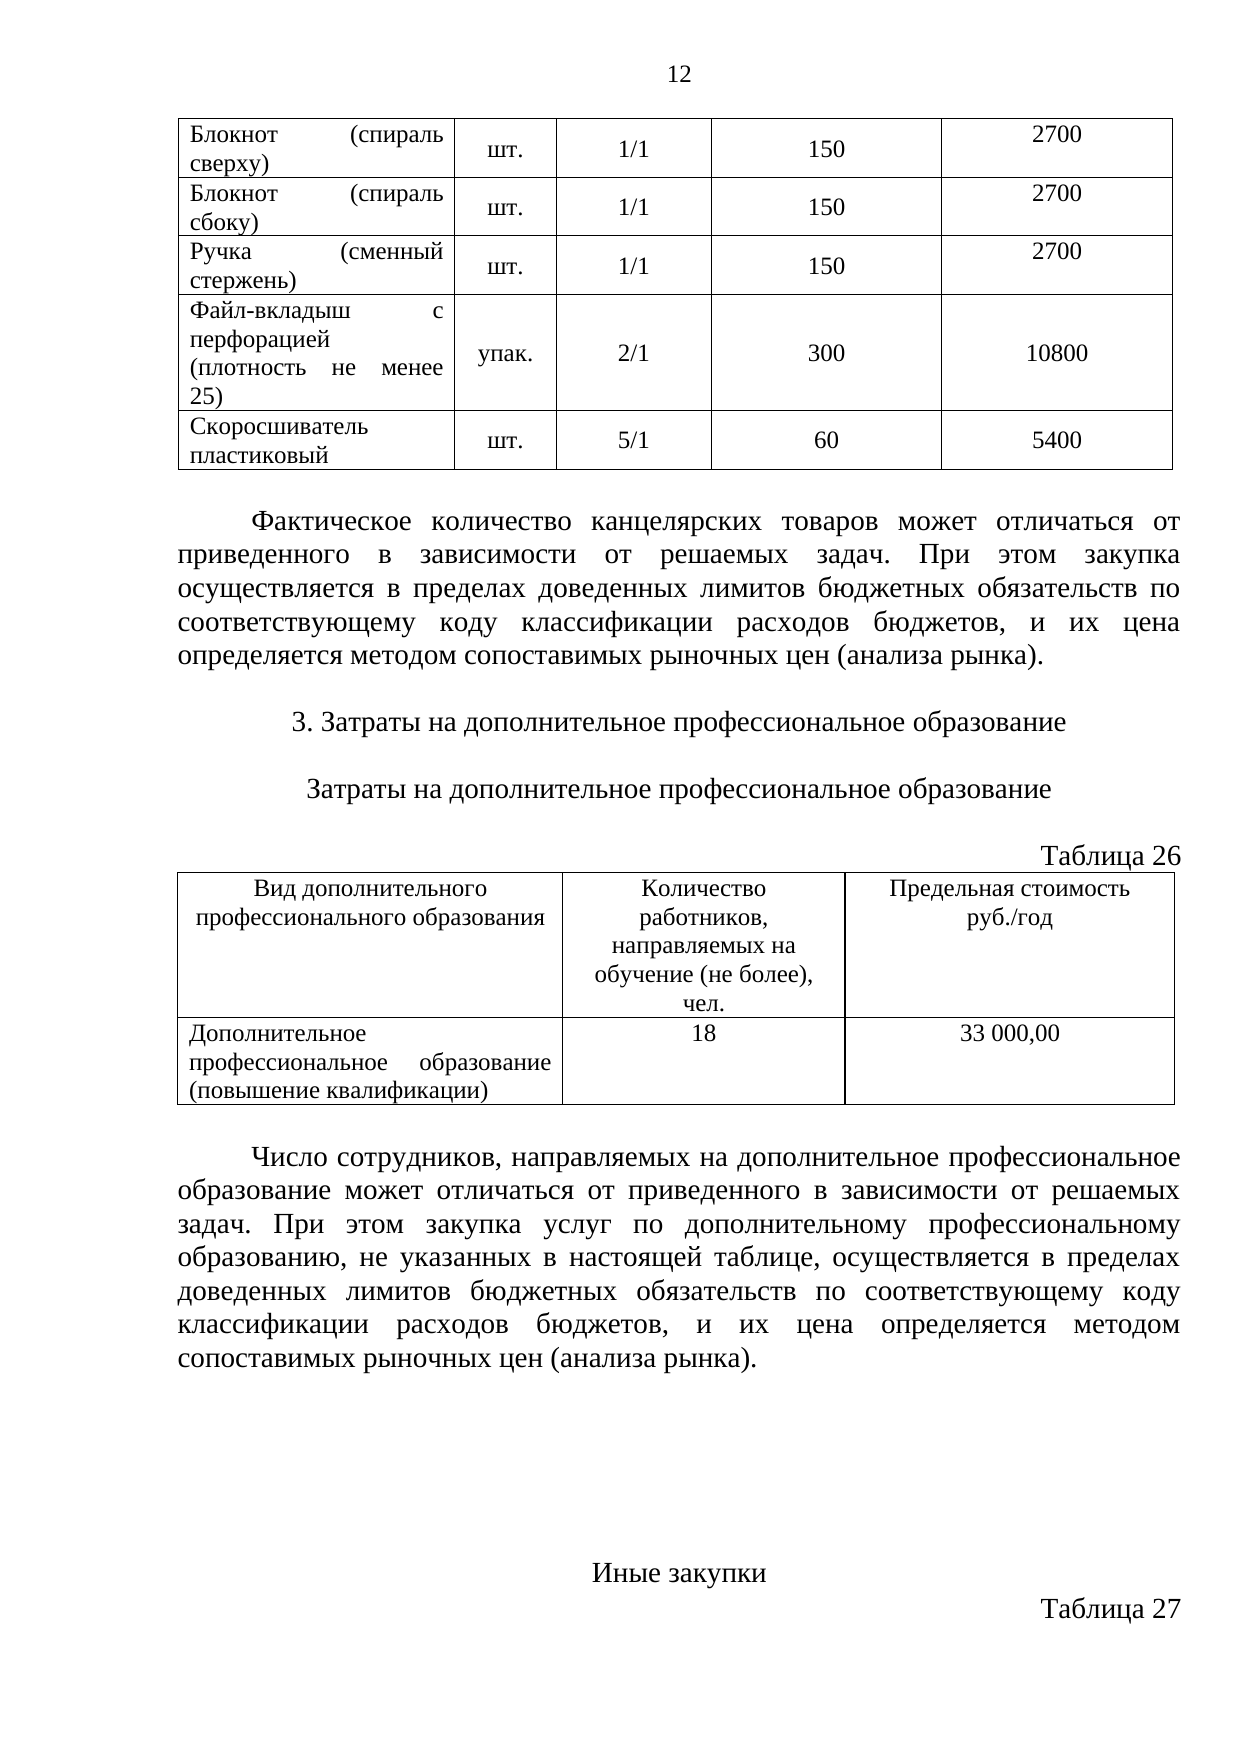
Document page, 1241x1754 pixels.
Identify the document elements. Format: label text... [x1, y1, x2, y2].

table_cell 33 000,00 [846, 1018, 1174, 1104]
table_cell 2/1 [557, 295, 711, 410]
table_header Вид дополнительного профессионального образования [178, 873, 562, 1017]
text Таблица 27 [177, 1592, 1181, 1625]
table_cell 2700 [942, 236, 1172, 294]
table_cell 150 [712, 178, 941, 235]
text 3. Затраты на дополнительное профессиональное образование [177, 704, 1181, 738]
table_cell 1/1 [557, 236, 711, 294]
table_header Предельная стоимость руб./год [846, 873, 1174, 1017]
table_cell 10800 [942, 295, 1172, 410]
text Затраты на дополнительное профессиональное образование [177, 771, 1181, 805]
table_cell Дополнительное профессиональное образование (повышение квалификации) [178, 1018, 562, 1104]
table_header Количество работников, направляемых на обучение (не более), чел. [563, 873, 844, 1017]
table_cell шт. [455, 236, 556, 294]
table_cell шт. [455, 178, 556, 235]
table_cell Скоросшиватель пластиковый [179, 411, 454, 468]
table_cell 18 [563, 1018, 844, 1104]
table_cell 2700 [942, 119, 1172, 177]
table_cell 5400 [942, 411, 1172, 468]
table_cell Файл-вкладыш с перфорацией (плотность не менее 25) [179, 295, 454, 410]
table_cell 5/1 [557, 411, 711, 468]
table_cell 300 [712, 295, 941, 410]
table_cell Блокнот (спираль сверху) [179, 119, 454, 177]
table_cell Ручка (сменный стержень) [179, 236, 454, 294]
table_cell упак. [455, 295, 556, 410]
text Число сотрудников, направляемых на дополнительное профессиональное образование может отличаться от приведенного в зависимости от решаемых задач. При этом закупка услуг по дополнительному профессиональному образованию, не указанных в настоящей таблице, осуществляется в пределах доведенных лимитов бюджетных обязательств по соответствующему коду классификации расходов бюджетов, и их цена определяется методом сопоставимых рыночных цен (анализа рынка). [177, 1139, 1181, 1373]
table_cell 2700 [942, 178, 1172, 235]
table_cell 1/1 [557, 119, 711, 177]
table_cell 150 [712, 119, 941, 177]
table_cell шт. [455, 411, 556, 468]
text Фактическое количество канцелярских товаров может отличаться от приведенного в зависимости от решаемых задач. При этом закупка осуществляется в пределах доведенных лимитов бюджетных обязательств по соответствующему коду классификации расходов бюджетов, и их цена определяется методом сопоставимых рыночных цен (анализа рынка). [177, 503, 1181, 671]
table_cell 150 [712, 236, 941, 294]
table_cell шт. [455, 119, 556, 177]
table_cell 1/1 [557, 178, 711, 235]
table_cell Блокнот (спираль сбоку) [179, 178, 454, 235]
table_cell 60 [712, 411, 941, 468]
text Иные закупки [177, 1555, 1181, 1589]
text Таблица 26 [842, 838, 1181, 872]
